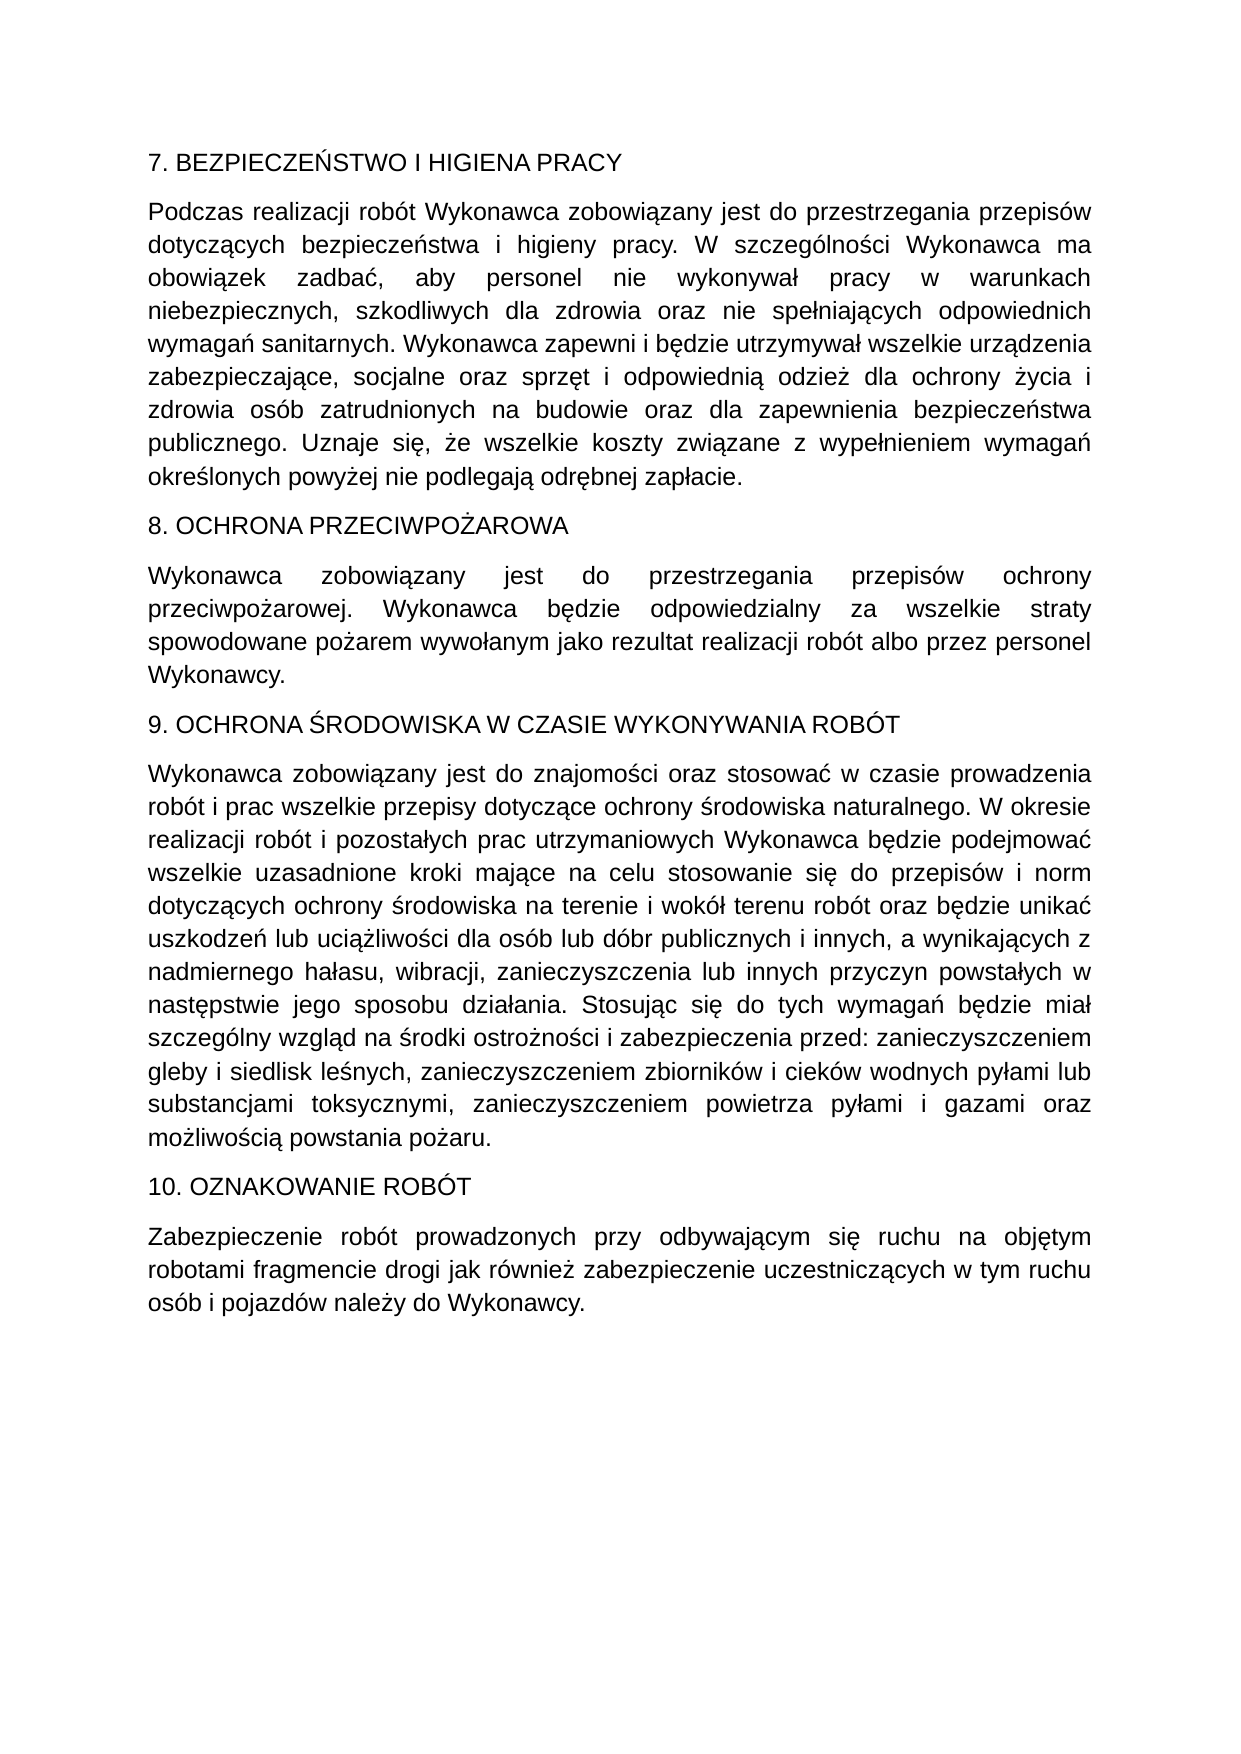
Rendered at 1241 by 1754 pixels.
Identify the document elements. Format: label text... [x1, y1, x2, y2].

text Zabezpieczenie robót prowadzonych przy odbywającym się ruchu na objętym robotami fragmencie drogi jak również zabezpieczenie uczestniczących w tym ruchu osób i pojazdów należy do Wykonawcy. [148, 1222, 1093, 1317]
text 7. BEZPIECZEŃSTWO I HIGIENA PRACY [148, 148, 1093, 176]
text Wykonawca zobowiązany jest do przestrzegania przepisów ochrony przeciwpożarowej. Wykonawca będzie odpowiedzialny za wszelkie straty spowodowane pożarem wywołanym jako rezultat realizacji robót albo przez personel Wykonawcy. [148, 561, 1093, 689]
text Podczas realizacji robót Wykonawca zobowiązany jest do przestrzegania przepisów dotyczących bezpieczeństwa i higieny pracy. W szczególności Wykonawca ma obowiązek zadbać, aby personel nie wykonywał pracy w warunkach niebezpiecznych, szkodliwych dla zdrowia oraz nie spełniających odpowiednich wymagań sanitarnych. Wykonawca zapewni i będzie utrzymywał wszelkie urządzenia zabezpieczające, socjalne oraz sprzęt i odpowiednią odzież dla ochrony życia i zdrowia osób zatrudnionych na budowie oraz dla zapewnienia bezpieczeństwa publicznego. Uznaje się, że wszelkie koszty związane z wypełnieniem wymagań określonych powyżej nie podlegają odrębnej zapłacie. [148, 197, 1093, 490]
text 10. OZNAKOWANIE ROBÓT [148, 1172, 1093, 1201]
text 8. OCHRONA PRZECIWPOŻAROWA [148, 511, 1093, 540]
text Wykonawca zobowiązany jest do znajomości oraz stosować w czasie prowadzenia robót i prac wszelkie przepisy dotyczące ochrony środowiska naturalnego. W okresie realizacji robót i pozostałych prac utrzymaniowych Wykonawca będzie podejmować wszelkie uzasadnione kroki mające na celu stosowanie się do przepisów i norm dotyczących ochrony środowiska na terenie i wokół terenu robót oraz będzie unikać uszkodzeń lub uciążliwości dla osób lub dóbr publicznych i innych, a wynikających z nadmiernego hałasu, wibracji, zanieczyszczenia lub innych przyczyn powstałych w następstwie jego sposobu działania. Stosując się do tych wymagań będzie miał szczególny wzgląd na środki ostrożności i zabezpieczenia przed: zanieczyszczeniem gleby i siedlisk leśnych, zanieczyszczeniem zbiorników i cieków wodnych pyłami lub substancjami toksycznymi, zanieczyszczeniem powietrza pyłami i gazami oraz możliwością powstania pożaru. [148, 759, 1093, 1151]
text 9. OCHRONA ŚRODOWISKA W CZASIE WYKONYWANIA ROBÓT [148, 709, 1093, 738]
